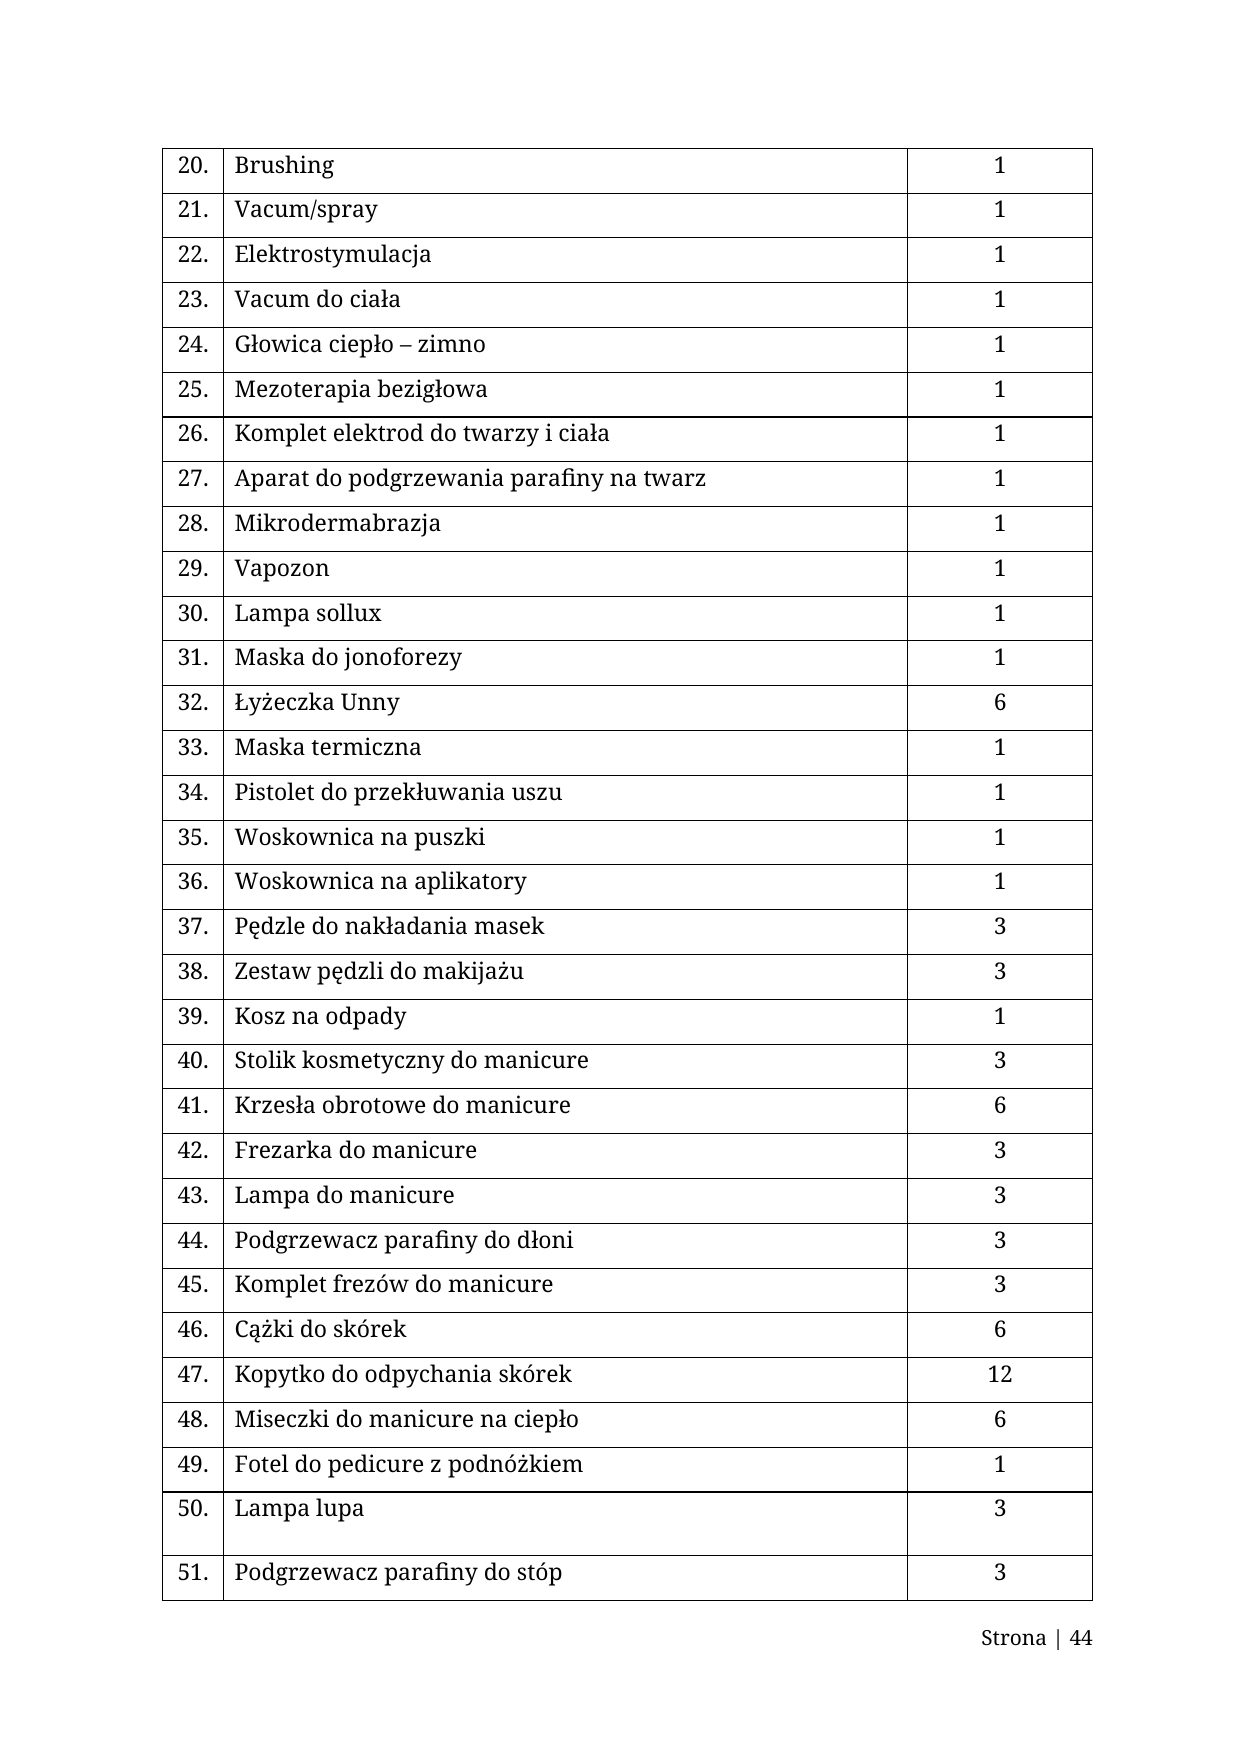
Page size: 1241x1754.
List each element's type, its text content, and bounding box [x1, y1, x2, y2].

table_cell Vacum do ciała [224, 283, 907, 327]
table_cell 21. [163, 194, 223, 237]
table_cell 1 [908, 418, 1092, 461]
table_cell 3 [908, 1134, 1092, 1178]
table_cell 45. [163, 1269, 223, 1312]
table_cell Podgrzewacz parafiny do stóp [224, 1556, 907, 1600]
table_cell Zestaw pędzli do makijażu [224, 955, 907, 999]
table_cell Brushing [224, 149, 907, 192]
table_cell 1 [908, 776, 1092, 819]
table_cell 3 [908, 955, 1092, 999]
table_cell 41. [163, 1089, 223, 1133]
table_cell 6 [908, 1089, 1092, 1133]
table_cell 30. [163, 597, 223, 640]
table_cell Krzesła obrotowe do manicure [224, 1089, 907, 1133]
table_cell Podgrzewacz parafiny do dłoni [224, 1224, 907, 1267]
table_cell 34. [163, 776, 223, 819]
table_cell Komplet elektrod do twarzy i ciała [224, 418, 907, 461]
table_cell Elektrostymulacja [224, 238, 907, 282]
table_cell 27. [163, 462, 223, 506]
table_cell Woskownica na aplikatory [224, 865, 907, 909]
table_cell 1 [908, 238, 1092, 282]
table_cell 26. [163, 418, 223, 461]
table_cell Cążki do skórek [224, 1313, 907, 1357]
table_cell 6 [908, 1313, 1092, 1357]
table_cell 29. [163, 552, 223, 596]
table_cell 22. [163, 238, 223, 282]
table_cell Fotel do pedicure z podnóżkiem [224, 1448, 907, 1491]
table_cell 3 [908, 1224, 1092, 1267]
table_cell 1 [908, 641, 1092, 685]
table_cell Frezarka do manicure [224, 1134, 907, 1178]
table_cell Mikrodermabrazja [224, 507, 907, 551]
table_cell Komplet frezów do manicure [224, 1269, 907, 1312]
table_cell 24. [163, 328, 223, 372]
table_cell 51. [163, 1556, 223, 1600]
table_cell 6 [908, 686, 1092, 730]
table_cell 1 [908, 462, 1092, 506]
table_cell Pistolet do przekłuwania uszu [224, 776, 907, 819]
table_cell Maska termiczna [224, 731, 907, 775]
table_cell Mezoterapia bezigłowa [224, 373, 907, 416]
table_cell Vapozon [224, 552, 907, 596]
table_cell 1 [908, 328, 1092, 372]
table_cell 32. [163, 686, 223, 730]
table_cell Miseczki do manicure na ciepło [224, 1403, 907, 1447]
table_cell 3 [908, 1045, 1092, 1088]
table_cell 3 [908, 1179, 1092, 1223]
table_cell 1 [908, 194, 1092, 237]
table_cell 25. [163, 373, 223, 416]
table_cell Kosz na odpady [224, 1000, 907, 1043]
table_cell Aparat do podgrzewania parafiny na twarz [224, 462, 907, 506]
table_cell Głowica ciepło – zimno [224, 328, 907, 372]
table_cell 1 [908, 597, 1092, 640]
table_cell Lampa lupa [224, 1493, 907, 1555]
table_cell 1 [908, 821, 1092, 864]
table_cell 37. [163, 910, 223, 954]
table_cell Lampa sollux [224, 597, 907, 640]
table_cell 49. [163, 1448, 223, 1491]
table_cell 1 [908, 731, 1092, 775]
table_cell 1 [908, 149, 1092, 192]
table_cell Kopytko do odpychania skórek [224, 1358, 907, 1402]
table_cell 1 [908, 1000, 1092, 1043]
table_cell 1 [908, 373, 1092, 416]
table_cell 6 [908, 1403, 1092, 1447]
table_cell Woskownica na puszki [224, 821, 907, 864]
table_cell 50. [163, 1493, 223, 1555]
table_cell 28. [163, 507, 223, 551]
table_cell 3 [908, 910, 1092, 954]
table_cell 31. [163, 641, 223, 685]
table_cell 43. [163, 1179, 223, 1223]
table_cell Maska do jonoforezy [224, 641, 907, 685]
table_cell 47. [163, 1358, 223, 1402]
table_cell 1 [908, 1448, 1092, 1491]
table_cell 38. [163, 955, 223, 999]
table_cell 40. [163, 1045, 223, 1088]
table_cell 35. [163, 821, 223, 864]
table_cell 1 [908, 507, 1092, 551]
table_cell 1 [908, 283, 1092, 327]
table_cell 1 [908, 552, 1092, 596]
table_cell Pędzle do nakładania masek [224, 910, 907, 954]
table_cell 3 [908, 1493, 1092, 1555]
table_cell Lampa do manicure [224, 1179, 907, 1223]
table_cell 42. [163, 1134, 223, 1178]
table_cell 1 [908, 865, 1092, 909]
table_cell 3 [908, 1556, 1092, 1600]
table_cell 44. [163, 1224, 223, 1267]
table_cell 39. [163, 1000, 223, 1043]
table_cell Stolik kosmetyczny do manicure [224, 1045, 907, 1088]
table_cell 33. [163, 731, 223, 775]
table_cell 48. [163, 1403, 223, 1447]
table_cell Łyżeczka Unny [224, 686, 907, 730]
table_cell 36. [163, 865, 223, 909]
table_cell Vacum/spray [224, 194, 907, 237]
table_cell 20. [163, 149, 223, 192]
table_cell 23. [163, 283, 223, 327]
table_cell 3 [908, 1269, 1092, 1312]
table_cell 46. [163, 1313, 223, 1357]
table_cell 12 [908, 1358, 1092, 1402]
